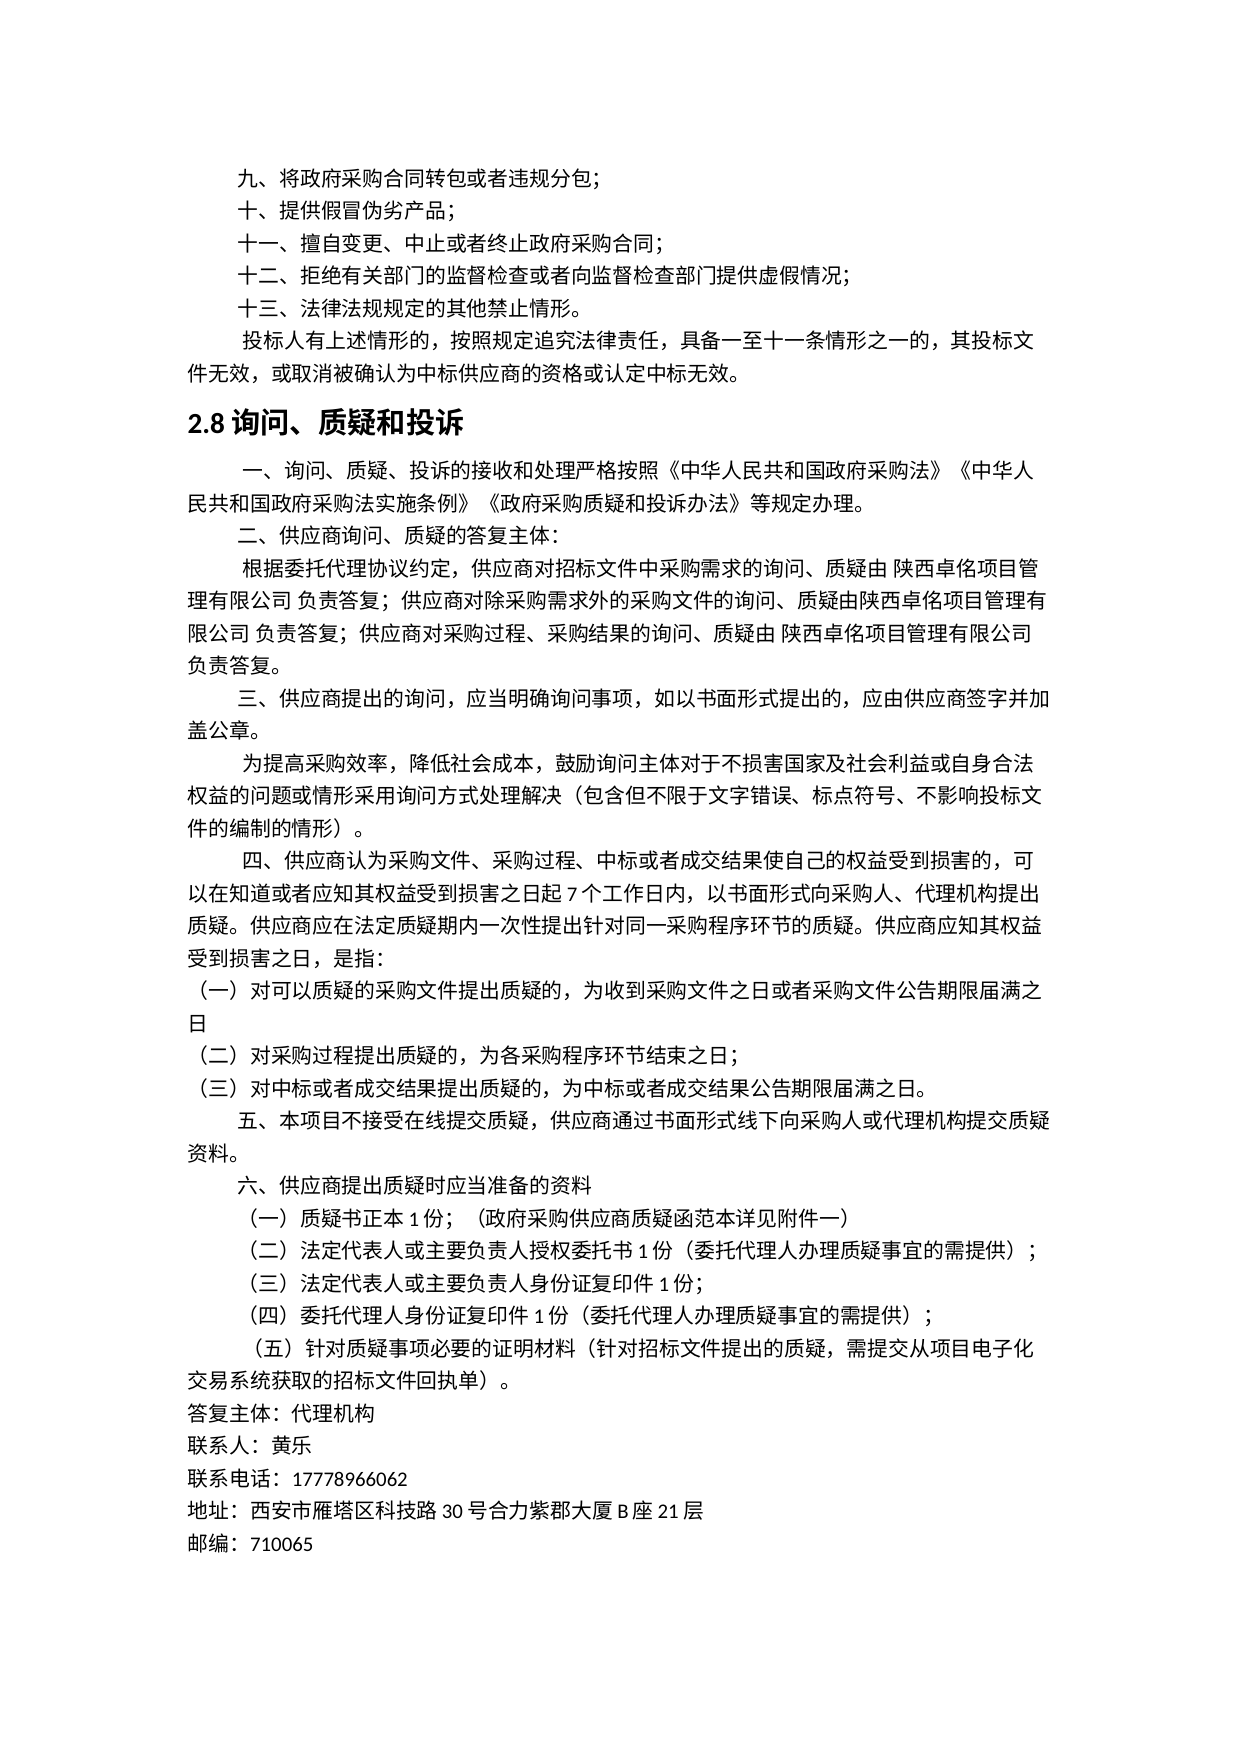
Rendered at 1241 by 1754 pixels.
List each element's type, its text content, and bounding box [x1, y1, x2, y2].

text 根据委托代理协议约定，供应商对招标文件中采购需求的询问、质疑由 陕西卓佲项目管理有限公司 负责答复；供应商对除采购需求外的采购文件的询问、质疑由陕西卓佲项目管理有限公司 负责答复；供应商对采购过程、采购结果的询问、质疑由 陕西卓佲项目管理有限公司 负责答复。 [187, 552, 1053, 682]
text 联系人：黄乐 [187, 1429, 1053, 1462]
text 一、询问、质疑、投诉的接收和处理严格按照《中华人民共和国政府采购法》《中华人民共和国政府采购法实施条例》《政府采购质疑和投诉办法》等规定办理。 [187, 454, 1053, 519]
text 地址：西安市雁塔区科技路30号合力紫郡大厦B座21层 [187, 1494, 1053, 1527]
text （四）委托代理人身份证复印件1份（委托代理人办理质疑事宜的需提供）； [187, 1299, 1053, 1332]
text （二）法定代表人或主要负责人授权委托书1份（委托代理人办理质疑事宜的需提供）； [187, 1234, 1053, 1267]
text （三）法定代表人或主要负责人身份证复印件1份； [187, 1267, 1053, 1299]
text 十三、法律法规规定的其他禁止情形。 [187, 292, 1053, 324]
text 为提高采购效率，降低社会成本，鼓励询问主体对于不损害国家及社会利益或自身合法权益的问题或情形采用询问方式处理解决（包含但不限于文字错误、标点符号、不影响投标文件的编制的情形）。 [187, 747, 1053, 844]
text 十一、擅自变更、中止或者终止政府采购合同； [187, 227, 1053, 259]
text 五、本项目不接受在线提交质疑，供应商通过书面形式线下向采购人或代理机构提交质疑资料。 [187, 1104, 1053, 1169]
text 2.8询问、质疑和投诉 [187, 389, 1053, 454]
text 三、供应商提出的询问，应当明确询问事项，如以书面形式提出的，应由供应商签字并加盖公章。 [187, 682, 1053, 747]
text 答复主体：代理机构 [187, 1397, 1053, 1429]
text 联系电话：17778966062 [187, 1462, 1053, 1494]
text 十二、拒绝有关部门的监督检查或者向监督检查部门提供虚假情况； [187, 259, 1053, 292]
text （五）针对质疑事项必要的证明材料（针对招标文件提出的质疑，需提交从项目电子化交易系统获取的招标文件回执单）。 [187, 1332, 1053, 1397]
text 十、提供假冒伪劣产品； [187, 194, 1053, 227]
text 邮编：710065 [187, 1527, 1053, 1559]
text （二）对采购过程提出质疑的，为各采购程序环节结束之日； [187, 1039, 1053, 1072]
text 九、将政府采购合同转包或者违规分包； [187, 162, 1053, 194]
text 六、供应商提出质疑时应当准备的资料 [187, 1169, 1053, 1202]
text 二、供应商询问、质疑的答复主体： [187, 519, 1053, 552]
text 四、供应商认为采购文件、采购过程、中标或者成交结果使自己的权益受到损害的，可以在知道或者应知其权益受到损害之日起7个工作日内，以书面形式向采购人、代理机构提出质疑。供应商应在法定质疑期内一次性提出针对同一采购程序环节的质疑。供应商应知其权益受到损害之日，是指： [187, 844, 1053, 974]
text 投标人有上述情形的，按照规定追究法律责任，具备一至十一条情形之一的，其投标文件无效，或取消被确认为中标供应商的资格或认定中标无效。 [187, 324, 1053, 389]
text （一）质疑书正本1份；（政府采购供应商质疑函范本详见附件一） [187, 1202, 1053, 1234]
text （三）对中标或者成交结果提出质疑的，为中标或者成交结果公告期限届满之日。 [187, 1072, 1053, 1104]
text （一）对可以质疑的采购文件提出质疑的，为收到采购文件之日或者采购文件公告期限届满之日 [187, 974, 1053, 1039]
